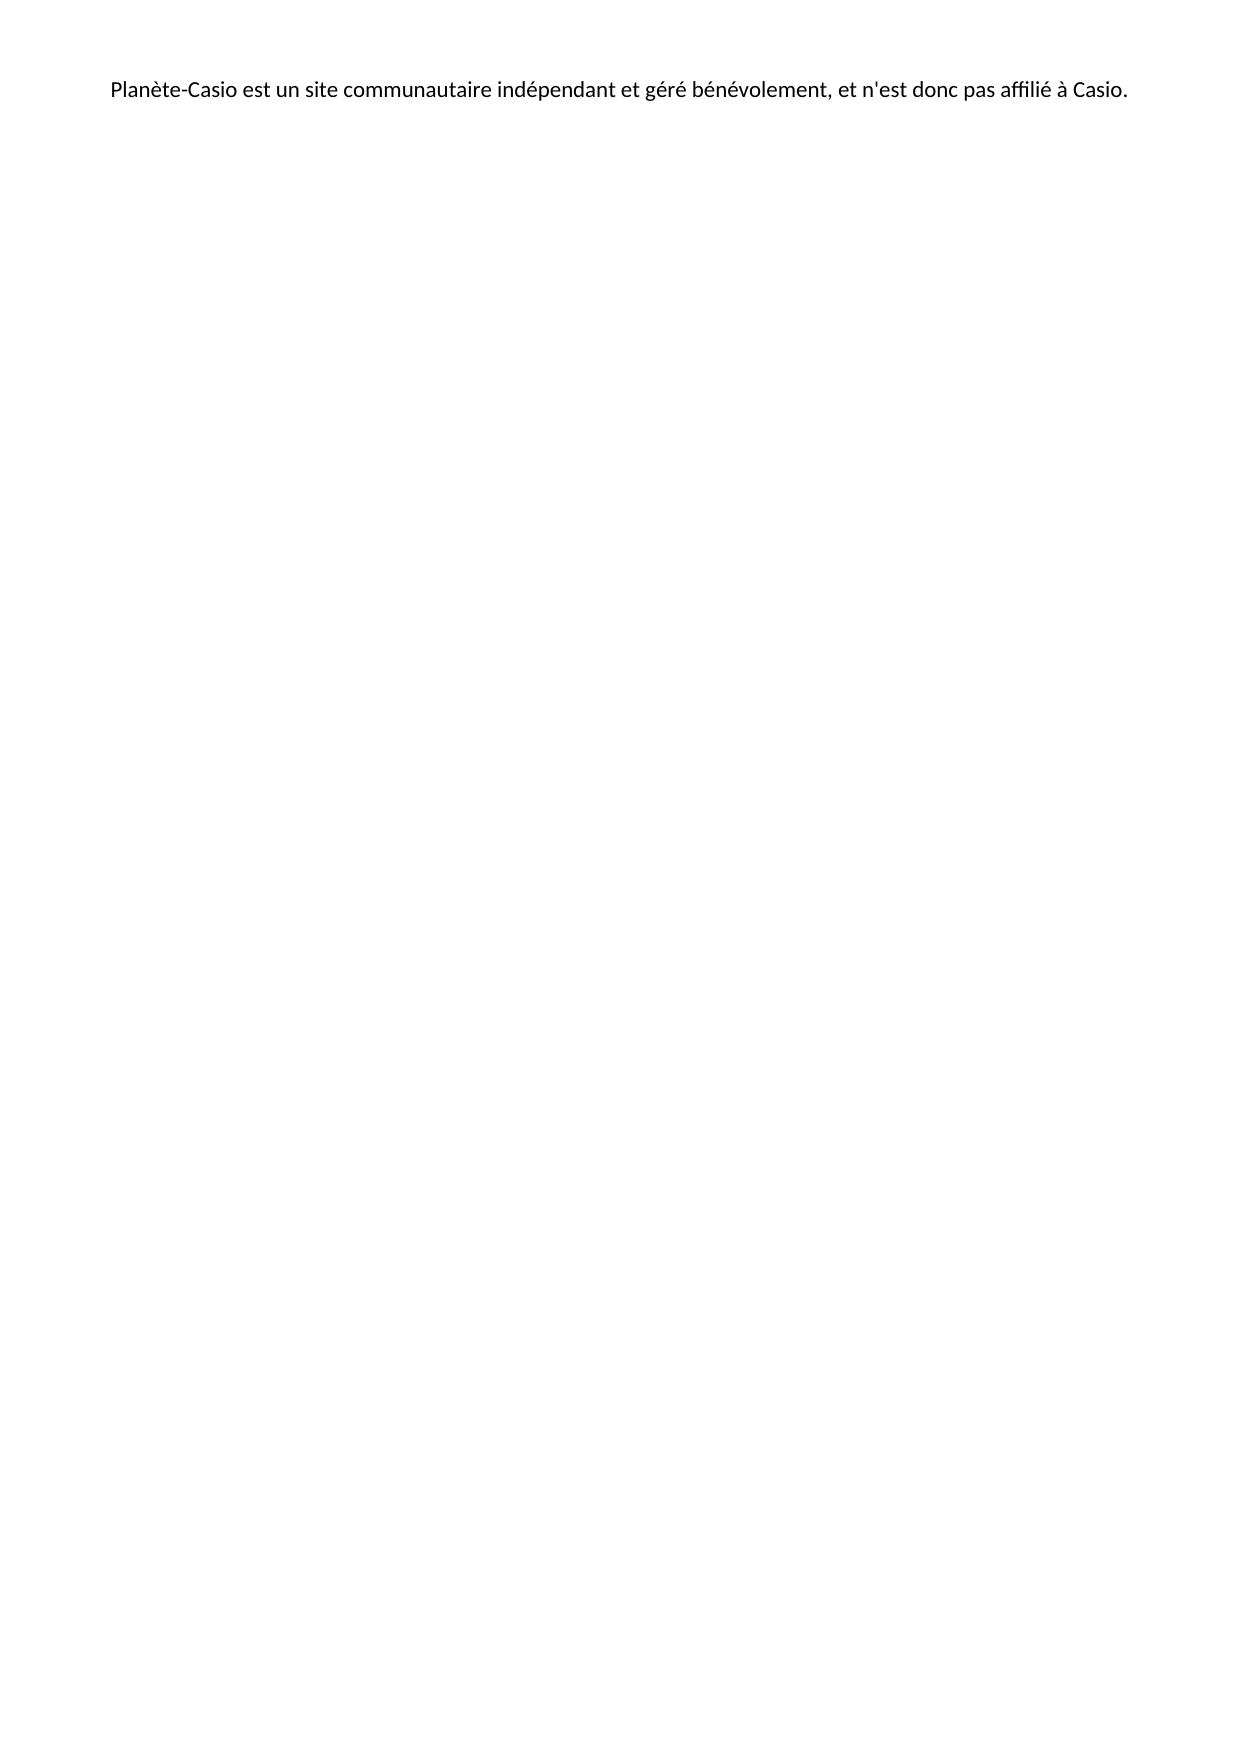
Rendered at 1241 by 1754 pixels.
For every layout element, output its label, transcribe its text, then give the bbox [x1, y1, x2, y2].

text Planète-Casio est un site communautaire indépendant et géré bénévolement, et n'est donc pas affilié à Casio. [75, 75, 1165, 103]
